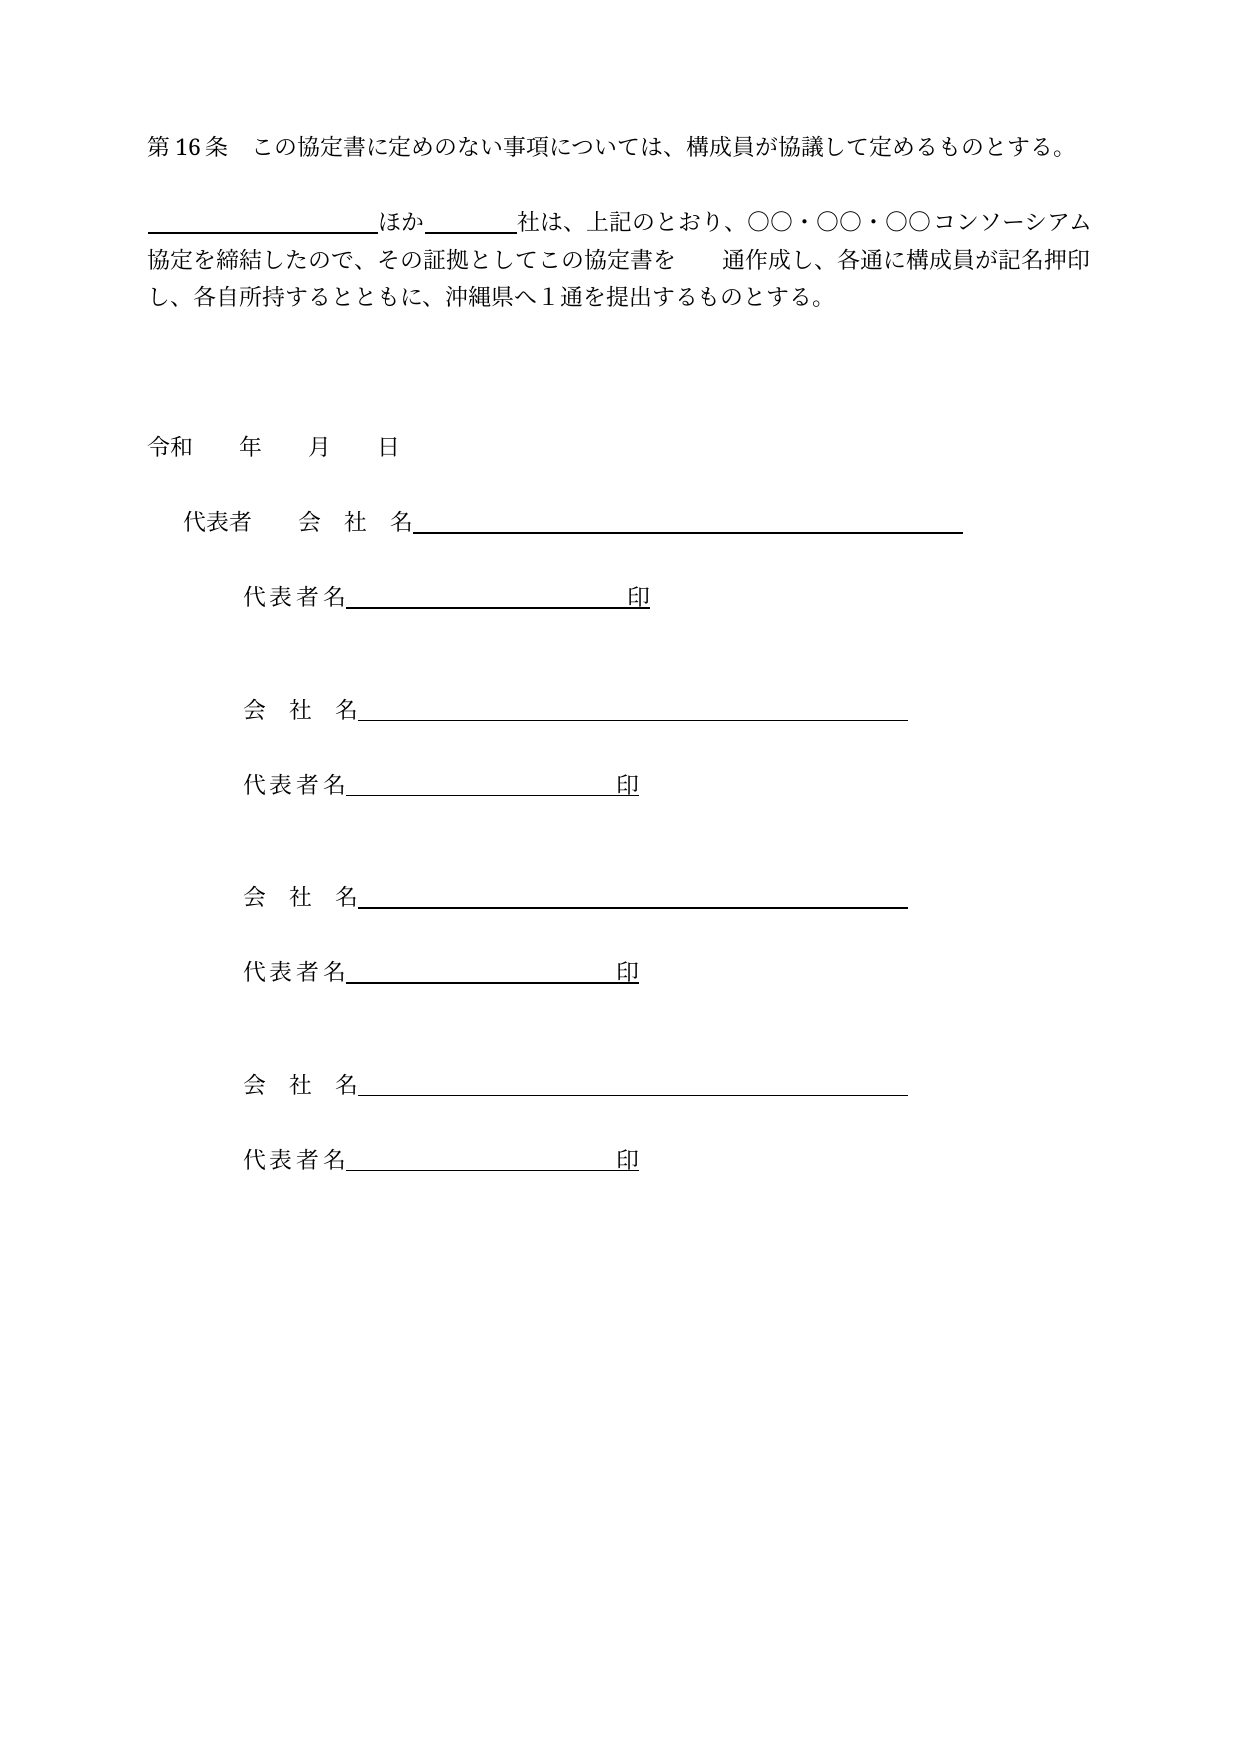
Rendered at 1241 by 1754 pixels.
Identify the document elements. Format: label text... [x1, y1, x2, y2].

text 代表者 会 社 名 [148, 502, 1092, 539]
text 第16条 この協定書に定めのない事項については、構成員が協議して定めるものとする。 [148, 127, 1092, 164]
text 代表者名 印 [148, 1139, 1092, 1177]
text 会 社 名 [148, 877, 1092, 914]
text 令和 年 月 日 [148, 427, 1092, 464]
text 会 社 名 [148, 1064, 1092, 1102]
text 代表者名 印 [148, 764, 1092, 802]
text 会 社 名 [148, 689, 1092, 727]
text ほか 社は、上記のとおり、○○・○○・○○コンソーシアム協定を締結したので、その証拠としてこの協定書を 通作成し、各通に構成員が記名押印し、各自所持するとともに、沖縄県へ１通を提出するものとする。 [148, 202, 1092, 314]
text 代表者名 印 [148, 952, 1092, 989]
text 代表者名 印 [148, 577, 1092, 614]
